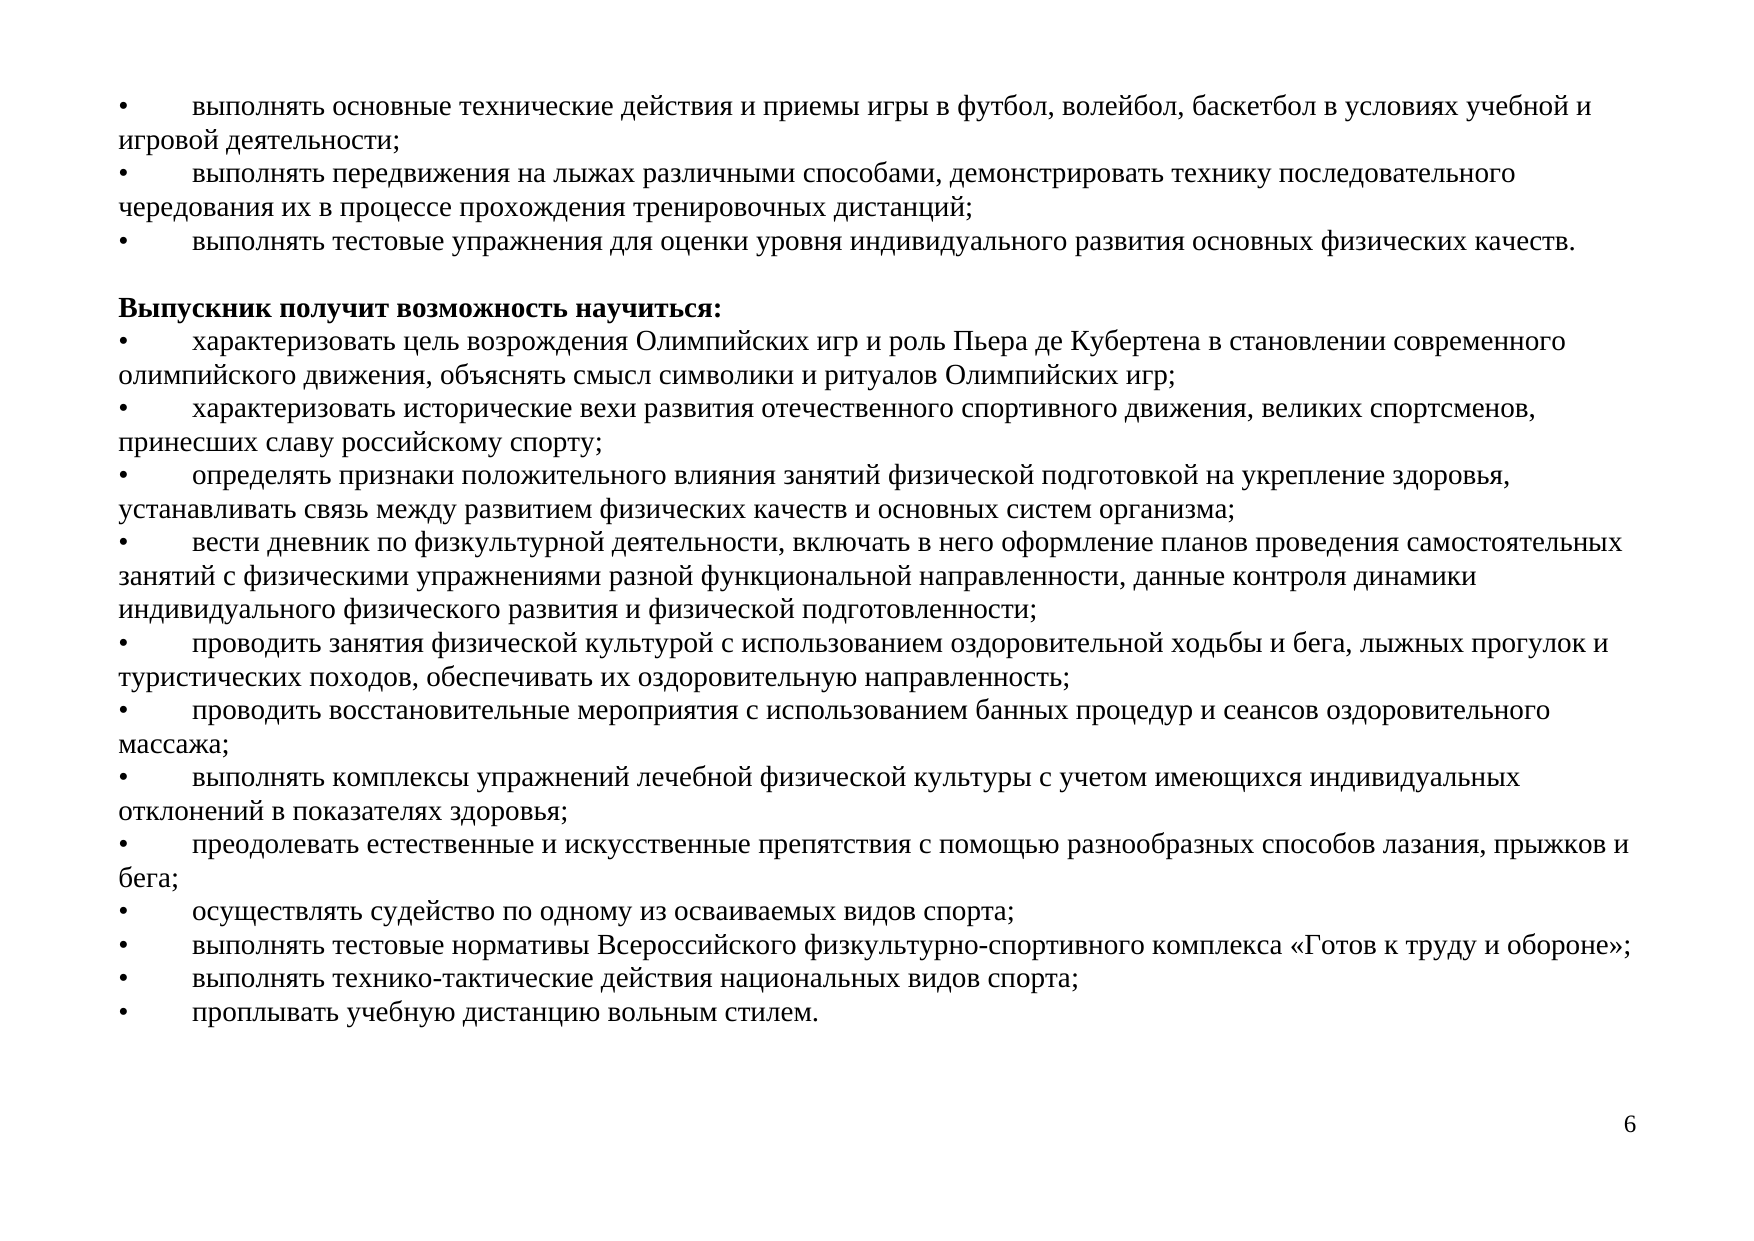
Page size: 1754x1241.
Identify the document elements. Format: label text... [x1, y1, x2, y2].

text • выполнять передвижения на лыжах различными способами, демонстрировать технику последовательного чередования их в процессе прохождения тренировочных дистанций; [118, 156, 1636, 223]
text • выполнять комплексы упражнений лечебной физической культуры с учетом имеющихся индивидуальных отклонений в показателях здоровья; [118, 759, 1636, 826]
text • определять признаки положительного влияния занятий физической подготовкой на укрепление здоровья, устанавливать связь между развитием физических качеств и основных систем организма; [118, 457, 1636, 524]
text Выпускник получит возможность научиться: [118, 290, 1636, 323]
text • вести дневник по физкультурной деятельности, включать в него оформление планов проведения самостоятельных занятий с физическими упражнениями разной функциональной направленности, данные контроля динамики индивидуального физического развития и физической подготовленности; [118, 524, 1636, 625]
text • выполнять тестовые нормативы Всероссийского физкультурно-спортивного комплекса «Готов к труду и обороне»; [118, 927, 1636, 961]
text • проплывать учебную дистанцию вольным стилем. [118, 994, 1636, 1028]
text • преодолевать естественные и искусственные препятствия с помощью разнообразных способов лазания, прыжков и бега; [118, 826, 1636, 893]
text • выполнять основные технические действия и приемы игры в футбол, волейбол, баскетбол в условиях учебной и игровой деятельности; [118, 88, 1636, 156]
text • выполнять тестовые упражнения для оценки уровня индивидуального развития основных физических качеств. [118, 223, 1636, 256]
text • осуществлять судейство по одному из осваиваемых видов спорта; [118, 893, 1636, 927]
text • выполнять технико-тактические действия национальных видов спорта; [118, 961, 1636, 994]
text • проводить занятия физической культурой с использованием оздоровительной ходьбы и бега, лыжных прогулок и туристических походов, обеспечивать их оздоровительную направленность; [118, 625, 1636, 692]
text • характеризовать исторические вехи развития отечественного спортивного движения, великих спортсменов, принесших славу российскому спорту; [118, 390, 1636, 457]
text • характеризовать цель возрождения Олимпийских игр и роль Пьера де Кубертена в становлении современного олимпийского движения, объяснять смысл символики и ритуалов Олимпийских игр; [118, 323, 1636, 390]
text • проводить восстановительные мероприятия с использованием банных процедур и сеансов оздоровительного массажа; [118, 692, 1636, 759]
